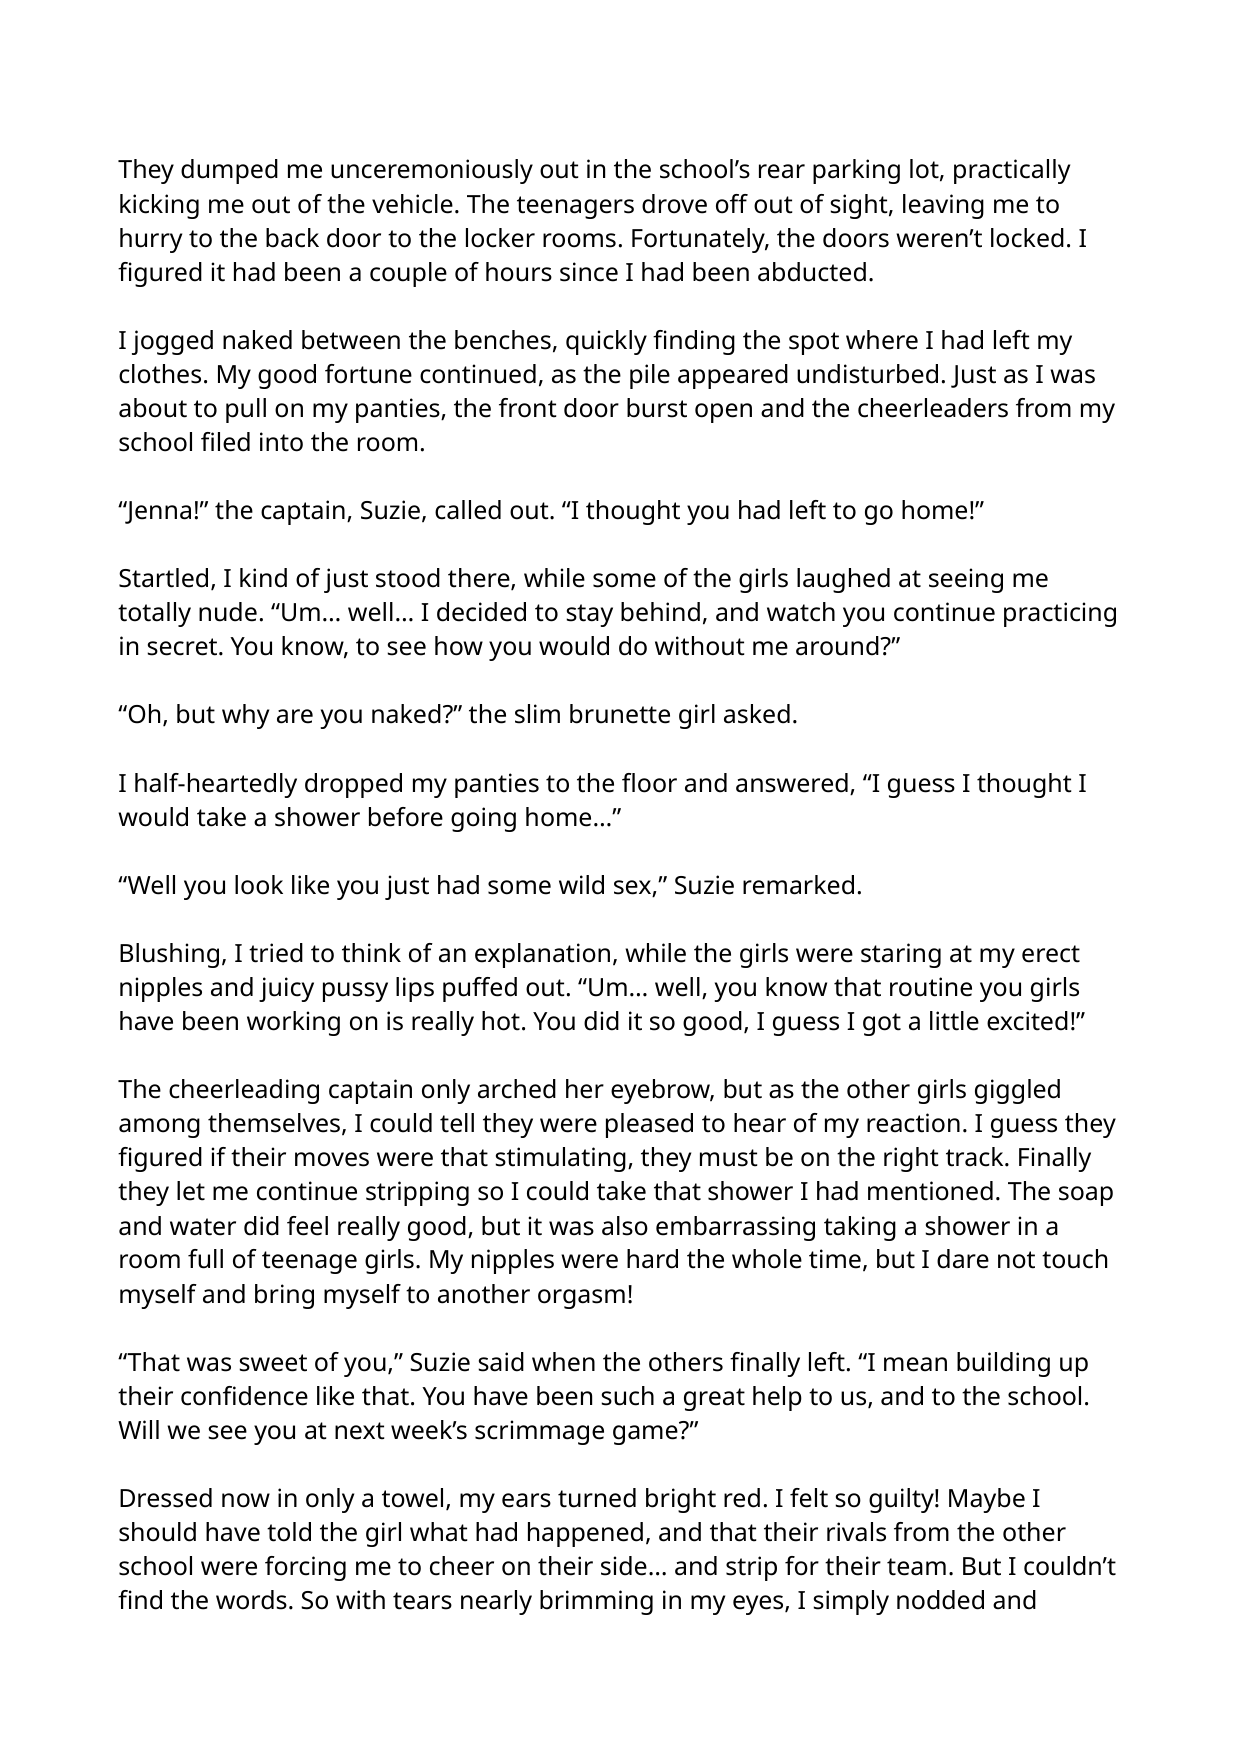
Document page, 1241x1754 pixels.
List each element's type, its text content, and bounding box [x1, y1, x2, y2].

text I half-heartedly dropped my panties to the floor and answered, “I guess I thought I would take a shower before going home…” [118, 765, 1122, 833]
text “Well you look like you just had some wild sex,” Suzie remarked. [118, 867, 1122, 902]
text “Oh, but why are you naked?” the slim brunette girl asked. [118, 697, 1122, 731]
text “That was sweet of you,” Suzie said when the others finally left. “I mean building up their confidence like that. You have been such a great help to us, and to the school. Will we see you at next week’s scrimmage game?” [118, 1344, 1122, 1447]
text The cheerleading captain only arched her eyebrow, but as the other girls giggled among themselves, I could tell they were pleased to hear of my reaction. I guess they figured if their moves were that stimulating, they must be on the right track. Finally they let me continue stripping so I could take that shower I had mentioned. The soap and water did feel really good, but it was also embarrassing taking a shower in a room full of teenage girls. My nipples were hard the whole time, but I dare not touch myself and bring myself to another orgasm! [118, 1072, 1122, 1310]
text “Jenna!” the captain, Suzie, called out. “I thought you had left to go home!” [118, 493, 1122, 527]
text They dumped me unceremoniously out in the school’s rear parking lot, practically kicking me out of the vehicle. The teenagers drove off out of sight, leaving me to hurry to the back door to the locker rooms. Fortunately, the doors weren’t locked. I figured it had been a couple of hours since I had been abducted. [118, 152, 1122, 288]
text I jogged naked between the benches, quickly finding the spot where I had left my clothes. My good fortune continued, as the pile appeared undisturbed. Just as I was about to pull on my panties, the front door burst open and the cheerleaders from my school filed into the room. [118, 322, 1122, 459]
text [118, 1481, 1122, 1617]
text Startled, I kind of just stood there, while some of the girls laughed at seeing me totally nude. “Um… well… I decided to stay behind, and watch you continue practicing in secret. You know, to see how you would do without me around?” [118, 561, 1122, 663]
text Blushing, I tried to think of an explanation, while the girls were staring at my erect nipples and juicy pussy lips puffed out. “Um… well, you know that routine you girls have been working on is really hot. You did it so good, I guess I got a little excited!” [118, 936, 1122, 1038]
